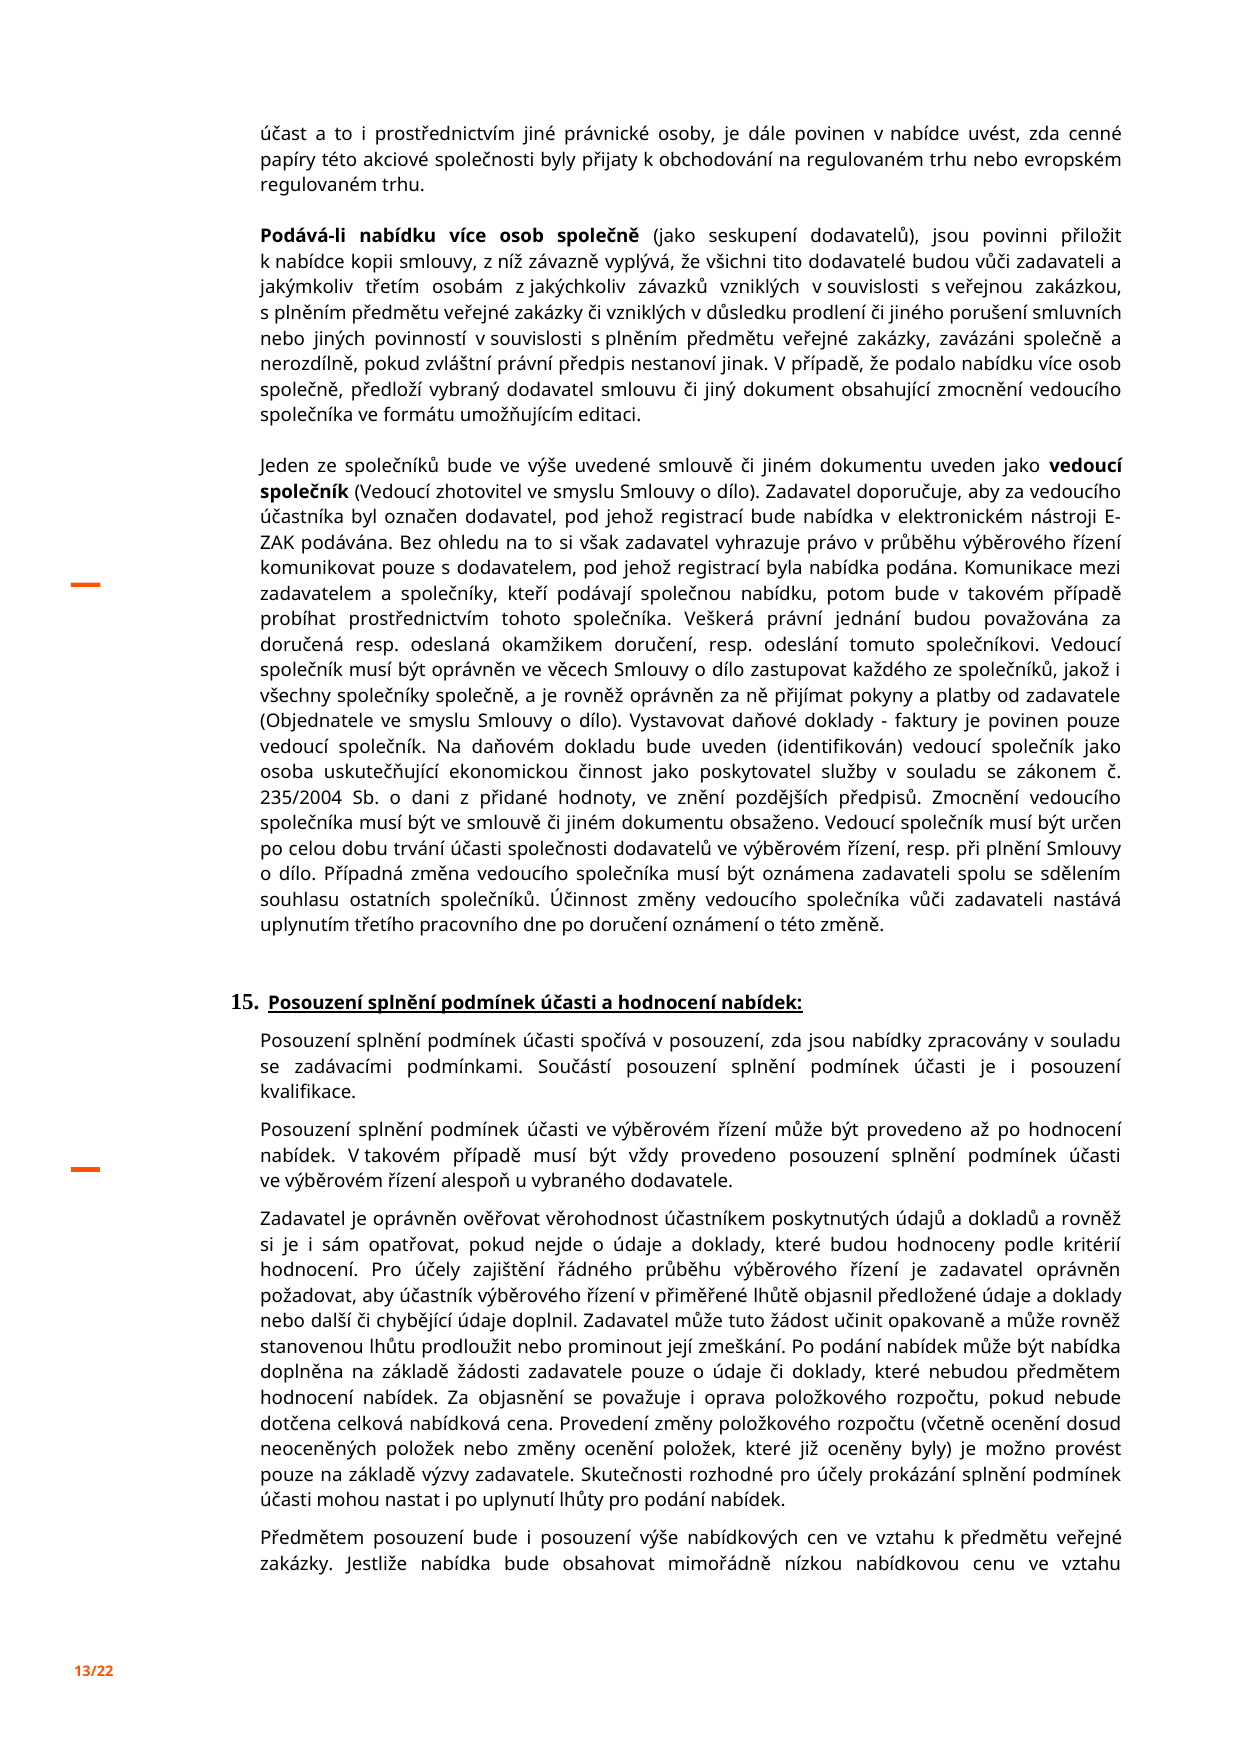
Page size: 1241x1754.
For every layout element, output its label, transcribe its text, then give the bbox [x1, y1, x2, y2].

text Posouzení splnění podmínek účasti ve výběrovém řízení může být provedeno až po hodnocení nabídek. V takovém případě musí být vždy provedeno posouzení splnění podmínek účasti ve výběrovém řízení alespoň u vybraného dodavatele. [260, 1117, 1122, 1193]
text Jeden ze společníků bude ve výše uvedené smlouvě či jiném dokumentu uveden jako vedoucí společník (Vedoucí zhotovitel ve smyslu Smlouvy o dílo). Zadavatel doporučuje, aby za vedoucího účastníka byl označen dodavatel, pod jehož registrací bude nabídka v elektronickém nástroji E-ZAK podávána. Bez ohledu na to si však zadavatel vyhrazuje právo v průběhu výběrového řízení komunikovat pouze s dodavatelem, pod jehož registrací byla nabídka podána. Komunikace mezi zadavatelem a společníky, kteří podávají společnou nabídku, potom bude v takovém případě probíhat prostřednictvím tohoto společníka. Veškerá právní jednání budou považována za doručená resp. odeslaná okamžikem doručení, resp. odeslání tomuto společníkovi. Vedoucí společník musí být oprávněn ve věcech Smlouvy o dílo zastupovat každého ze společníků, jakož i všechny společníky společně, a je rovněž oprávněn za ně přijímat pokyny a platby od zadavatele (Objednatele ve smyslu Smlouvy o dílo). Vystavovat daňové doklady - faktury je povinen pouze vedoucí společník. Na daňovém dokladu bude uveden (identifikován) vedoucí společník jako osoba uskutečňující ekonomickou činnost jako poskytovatel služby v souladu se zákonem č. 235/2004 Sb. o dani z přidané hodnoty, ve znění pozdějších předpisů. Zmocnění vedoucího společníka musí být ve smlouvě či jiném dokumentu obsaženo. Vedoucí společník musí být určen po celou dobu trvání účasti společnosti dodavatelů ve výběrovém řízení, resp. při plnění Smlouvy o dílo. Případná změna vedoucího společníka musí být oznámena zadavateli spolu se sdělením souhlasu ostatních společníků. Účinnost změny vedoucího společníka vůči zadavateli nastává uplynutím třetího pracovního dne po doručení oznámení o této změně. [260, 452, 1122, 937]
text Podává-li nabídku více osob společně (jako seskupení dodavatelů), jsou povinni přiložit k nabídce kopii smlouvy, z níž závazně vyplývá, že všichni tito dodavatelé budou vůči zadavateli a jakýmkoliv třetím osobám z jakýchkoliv závazků vzniklých v souvislosti s veřejnou zakázkou, s plněním předmětu veřejné zakázky či vzniklých v důsledku prodlení či jiného porušení smluvních nebo jiných povinností v souvislosti s plněním předmětu veřejné zakázky, zavázáni společně a nerozdílně, pokud zvláštní právní předpis nestanoví jinak. V případě, že podalo nabídku více osob společně, předloží vybraný dodavatel smlouvu či jiný dokument obsahující zmocnění vedoucího společníka ve formátu umožňujícím editaci. [260, 223, 1122, 427]
text Zadavatel je oprávněn ověřovat věrohodnost účastníkem poskytnutých údajů a dokladů a rovněž si je i sám opatřovat, pokud nejde o údaje a doklady, které budou hodnoceny podle kritérií hodnocení. Pro účely zajištění řádného průběhu výběrového řízení je zadavatel oprávněn požadovat, aby účastník výběrového řízení v přiměřené lhůtě objasnil předložené údaje a doklady nebo další či chybějící údaje doplnil. Zadavatel může tuto žádost učinit opakovaně a může rovněž stanovenou lhůtu prodloužit nebo prominout její zmeškání. Po podání nabídek může být nabídka doplněna na základě žádosti zadavatele pouze o údaje či doklady, které nebudou předmětem hodnocení nabídek. Za objasnění se považuje i oprava položkového rozpočtu, pokud nebude dotčena celková nabídková cena. Provedení změny položkového rozpočtu (včetně ocenění dosud neoceněných položek nebo změny ocenění položek, které již oceněny byly) je možno provést pouze na základě výzvy zadavatele. Skutečnosti rozhodné pro účely prokázání splnění podmínek účasti mohou nastat i po uplynutí lhůty pro podání nabídek. [260, 1206, 1122, 1512]
text Posouzení splnění podmínek účasti spočívá v posouzení, zda jsou nabídky zpracovány v souladu se zadávacími podmínkami. Součástí posouzení splnění podmínek účasti je i posouzení kvalifikace. [260, 1028, 1122, 1104]
list Posouzení splnění podmínek účasti a hodnocení nabídek: [230, 988, 1122, 1015]
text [260, 1524, 1122, 1576]
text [260, 121, 1122, 197]
